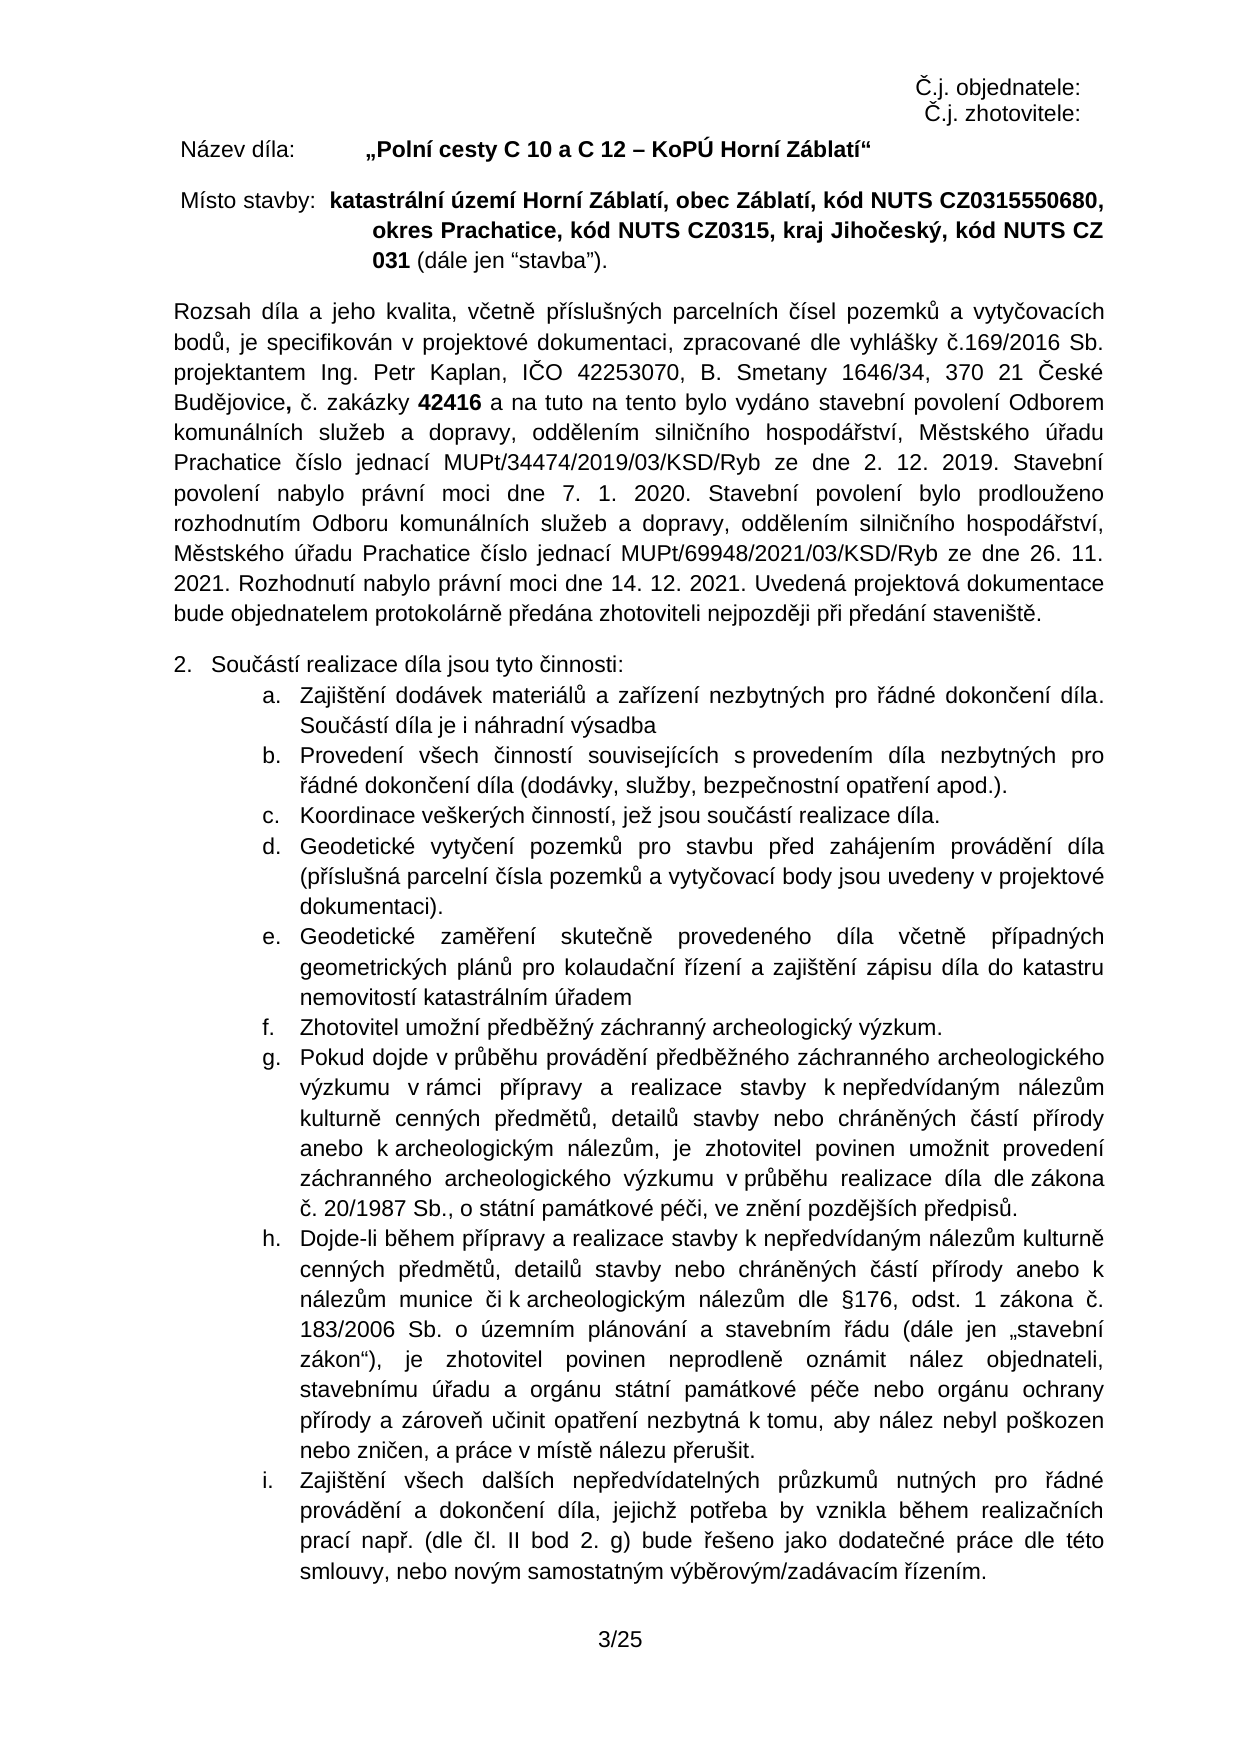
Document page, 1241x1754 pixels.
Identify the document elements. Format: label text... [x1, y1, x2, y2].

text Místo stavby: katastrální území Horní Záblatí, obec Záblatí, kód NUTS CZ0315550680, okres Prachatice, kód NUTS CZ0315, kraj Jihočeský, kód NUTS CZ 031 (dále jen “stavba”). [180, 187, 1104, 274]
list Dojde-li během přípravy a realizace stavby k nepředvídaným nálezům kulturně cenných předmětů, detailů stavby nebo chráněných částí přírody anebo k nálezům munice či k archeologickým nálezům dle §176, odst. 1 zákona č. 183/2006 Sb. o územním plánování a stavebním řádu (dále jen „stavební zákon“), je zhotovitel povinen neprodleně oznámit nález objednateli, stavebnímu úřadu a orgánu státní památkové péče nebo orgánu ochrany přírody a zároveň učinit opatření nezbytná k tomu, aby nález nebyl poškozen nebo zničen, a práce v místě nálezu přerušit. [262, 1225, 1104, 1463]
list Zhotovitel umožní předběžný záchranný archeologický výzkum. [262, 1014, 1104, 1040]
text Název díla: „Polní cesty C 10 a C 12 – KoPÚ Horní Záblatí“ [136, 136, 1104, 162]
list Zajištění dodávek materiálů a zařízení nezbytných pro řádné dokončení díla. Součástí díla je i náhradní výsadba [262, 682, 1104, 738]
list Koordinace veškerých činností, jež jsou součástí realizace díla. [262, 802, 1104, 829]
list Součástí realizace díla jsou tyto činnosti: [173, 651, 1104, 678]
list Pokud dojde v průběhu provádění předběžného záchranného archeologického výzkumu v rámci přípravy a realizace stavby k nepředvídaným nálezům kulturně cenných předmětů, detailů stavby nebo chráněných částí přírody anebo k archeologickým nálezům, je zhotovitel povinen umožnit provedení záchranného archeologického výzkumu v průběhu realizace díla dle zákona č. 20/1987 Sb., o státní památkové péči, ve znění pozdějších předpisů. [262, 1044, 1104, 1222]
list Geodetické vytyčení pozemků pro stavbu před zahájením provádění díla (příslušná parcelní čísla pozemků a vytyčovací body jsou uvedeny v projektové dokumentaci). [262, 833, 1104, 919]
list Zajištění všech dalších nepředvídatelných průzkumů nutných pro řádné provádění a dokončení díla, jejichž potřeba by vznikla během realizačních prací např. (dle čl. II bod 2. g) bude řešeno jako dodatečné práce dle této smlouvy, nebo novým samostatným výběrovým/zadávacím řízením. [262, 1467, 1104, 1584]
text Rozsah díla a jeho kvalita, včetně příslušných parcelních čísel pozemků a vytyčovacích bodů, je specifikován v projektové dokumentaci, zpracované dle vyhlášky č.169/2016 Sb. projektantem Ing. Petr Kaplan, IČO 42253070, B. Smetany 1646/34, 370 21 České Budějovice, č. zakázky 42416 a na tuto na tento bylo vydáno stavební povolení Odborem komunálních služeb a dopravy, oddělením silničního hospodářství, Městského úřadu Prachatice číslo jednací MUPt/34474/2019/03/KSD/Ryb ze dne 2. 12. 2019. Stavební povolení nabylo právní moci dne 7. 1. 2020. Stavební povolení bylo prodlouženo rozhodnutím Odboru komunálních služeb a dopravy, oddělením silničního hospodářství, Městského úřadu Prachatice číslo jednací MUPt/69948/2021/03/KSD/Ryb ze dne 26. 11. 2021. Rozhodnutí nabylo právní moci dne 14. 12. 2021. Uvedená projektová dokumentace bude objednatelem protokolárně předána zhotoviteli nejpozději při předání staveniště. [173, 298, 1104, 627]
list Geodetické zaměření skutečně provedeného díla včetně případných geometrických plánů pro kolaudační řízení a zajištění zápisu díla do katastru nemovitostí katastrálním úřadem [262, 923, 1104, 1010]
list Provedení všech činností souvisejících s provedením díla nezbytných pro řádné dokončení díla (dodávky, služby, bezpečnostní opatření apod.). [262, 742, 1104, 799]
